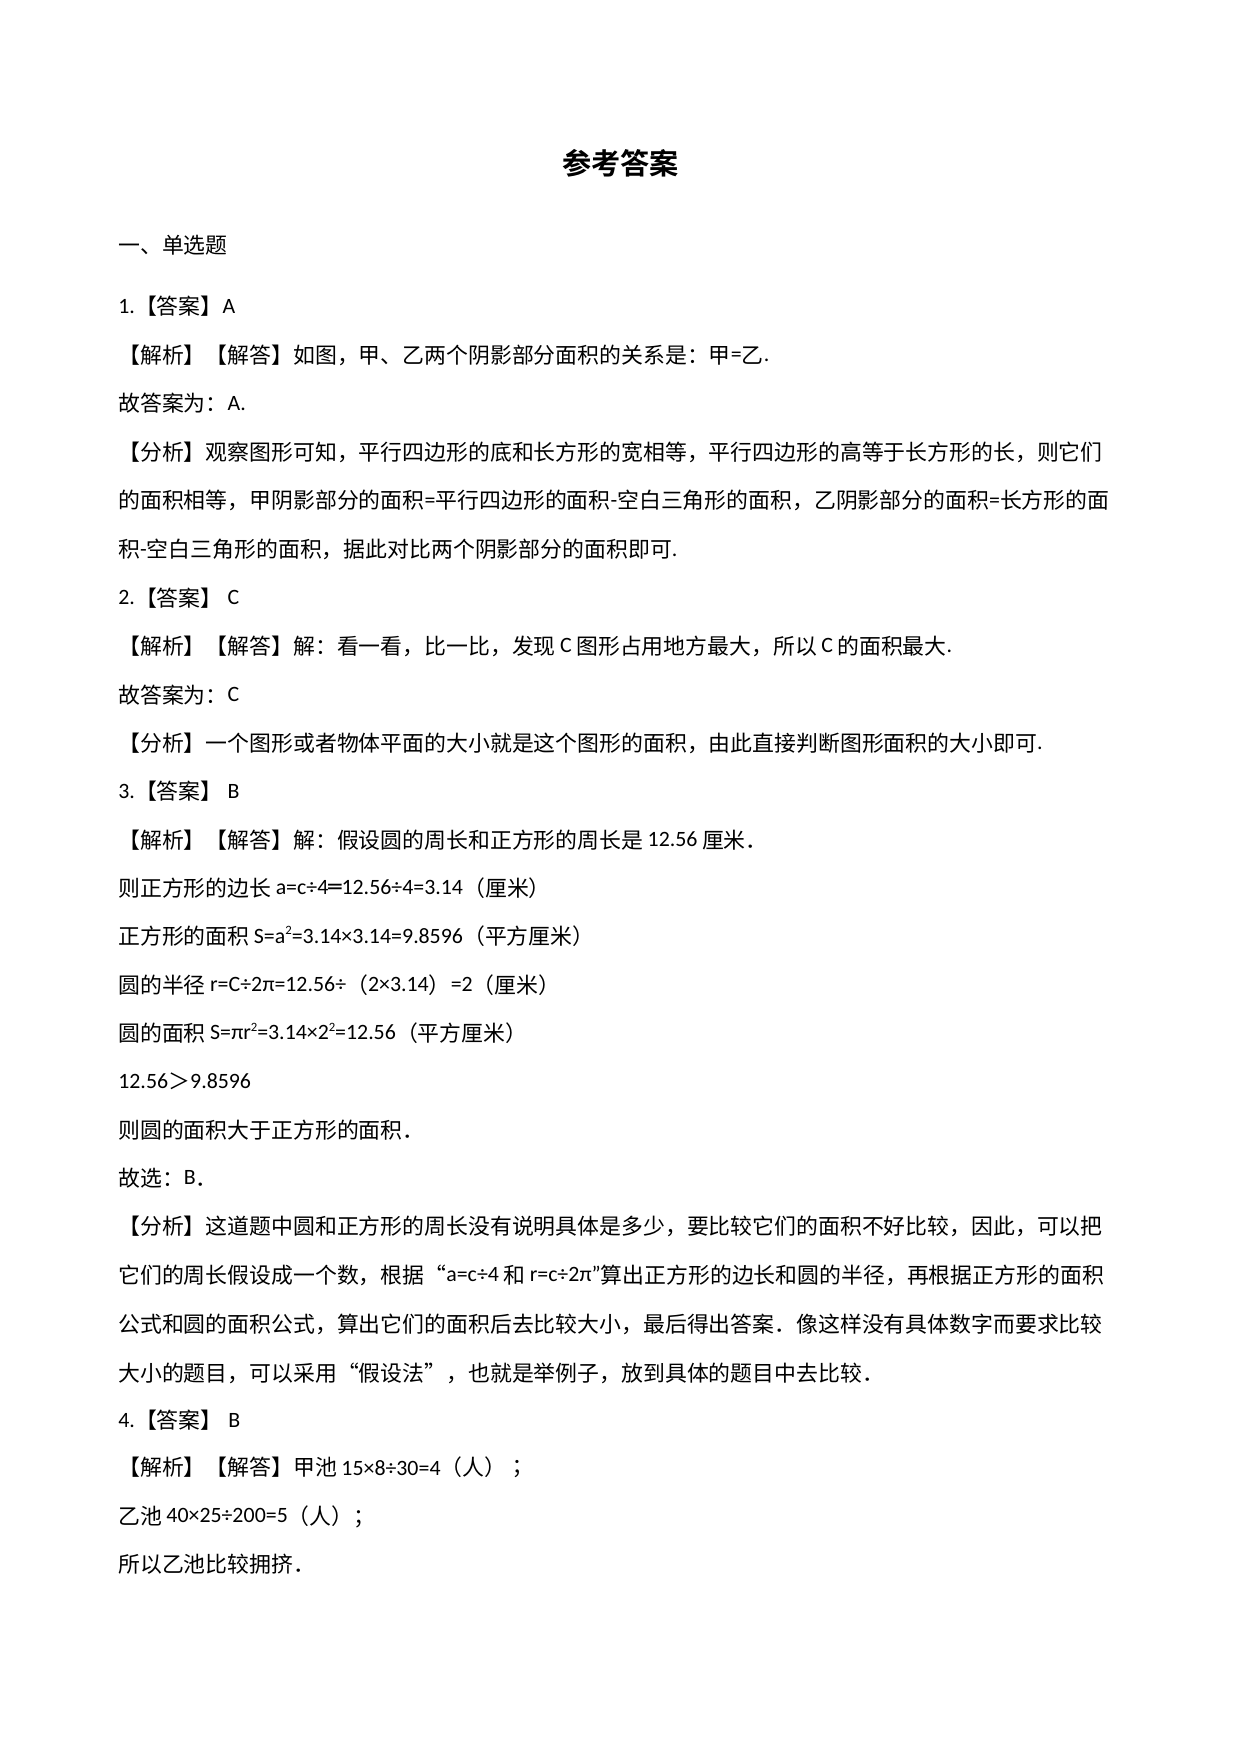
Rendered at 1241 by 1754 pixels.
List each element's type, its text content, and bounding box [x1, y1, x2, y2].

text 圆的半径r=C÷2π=12.56÷（2×3.14）=2（厘米） [118, 967, 1122, 1000]
text 【解析】【解答】解：看一看，比一比，发现C图形占用地方最大，所以C的面积最大. 故答案为：C [118, 628, 1122, 710]
text 4.【答案】 B [118, 1403, 1122, 1436]
text 则正方形的边长a=c÷4═12.56÷4=3.14（厘米） [118, 871, 1122, 903]
text 【分析】这道题中圆和正方形的周长没有说明具体是多少，要比较它们的面积不好比较，因此，可以把它们的周长假设成一个数，根据“a=c÷4和r=c÷2π”算出正方形的边长和圆的半径，再根据正方形的面积公式和圆的面积公式，算出它们的面积后去比较大小，最后得出答案．像这样没有具体数字而要求比较大小的题目，可以采用“假设法”，也就是举例子，放到具体的题目中去比较． [118, 1209, 1122, 1388]
text 【分析】一个图形或者物体平面的大小就是这个图形的面积，由此直接判断图形面积的大小即可. [118, 726, 1122, 758]
text 【解析】【解答】解：假设圆的周长和正方形的周长是12.56厘米． [118, 822, 1122, 855]
text 12.56＞9.8596 [118, 1064, 1122, 1096]
text 2.【答案】 C [118, 580, 1122, 613]
text 3.【答案】 B [118, 774, 1122, 806]
text 【解析】【解答】如图，甲、乙两个阴影部分面积的关系是：甲=乙. 故答案为：A. [118, 337, 1122, 418]
text 则圆的面积大于正方形的面积． [118, 1112, 1122, 1145]
text 故选：B． [118, 1161, 1122, 1193]
text 圆的面积S=πr2=3.14×22=12.56（平方厘米） [118, 1016, 1122, 1048]
text 【解析】【解答】甲池15×8÷30=4（人）； [118, 1451, 1122, 1483]
text 正方形的面积S=a2=3.14×3.14=9.8596（平方厘米） [118, 919, 1122, 951]
text 乙池40×25÷200=5（人）； 所以乙池比较拥挤． [118, 1498, 1122, 1579]
text 参考答案 [118, 129, 1122, 194]
text 一、单选题 [118, 228, 1122, 261]
text 【分析】观察图形可知，平行四边形的底和长方形的宽相等，平行四边形的高等于长方形的长，则它们的面积相等，甲阴影部分的面积=平行四边形的面积-空白三角形的面积，乙阴影部分的面积=长方形的面积-空白三角形的面积，据此对比两个阴影部分的面积即可. [118, 434, 1122, 564]
text 1.【答案】A [118, 289, 1122, 321]
